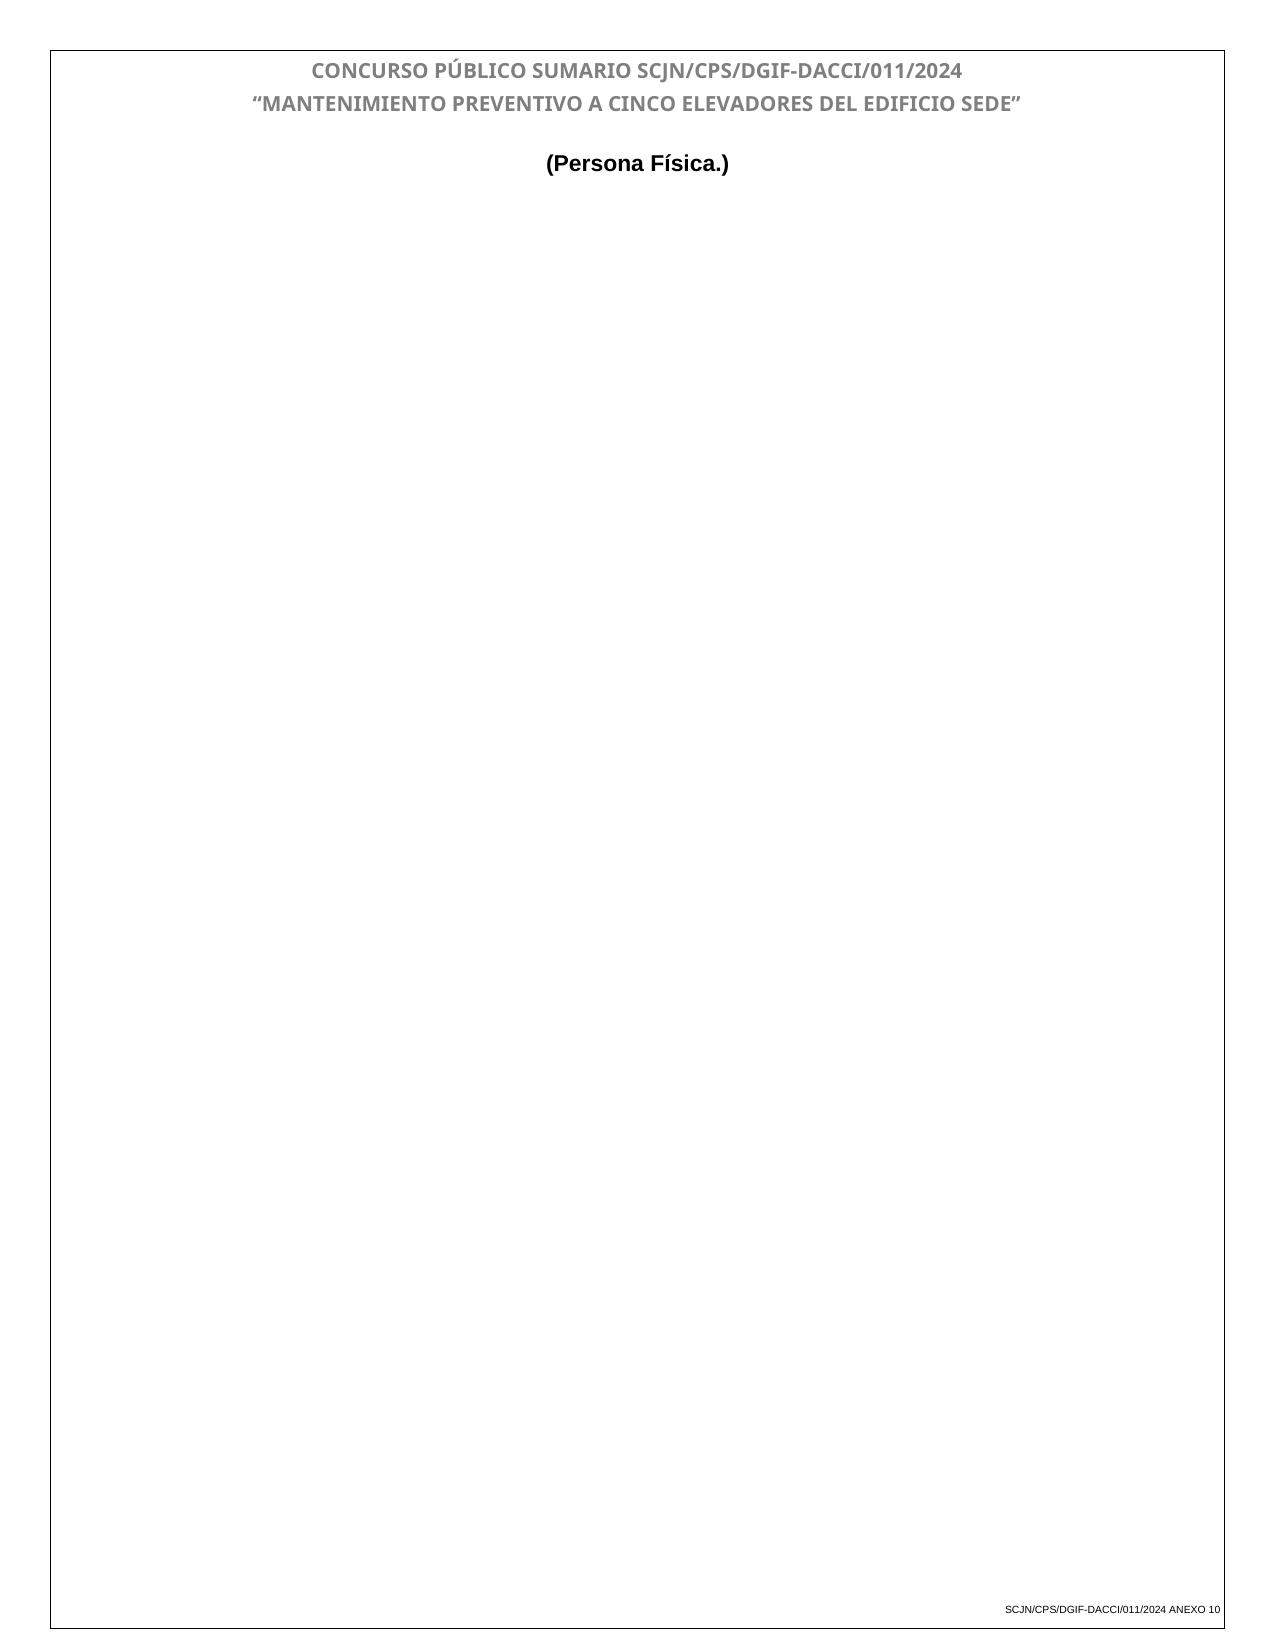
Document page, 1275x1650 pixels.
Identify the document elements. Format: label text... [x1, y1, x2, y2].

text (Persona Física.) [112, 150, 1162, 176]
